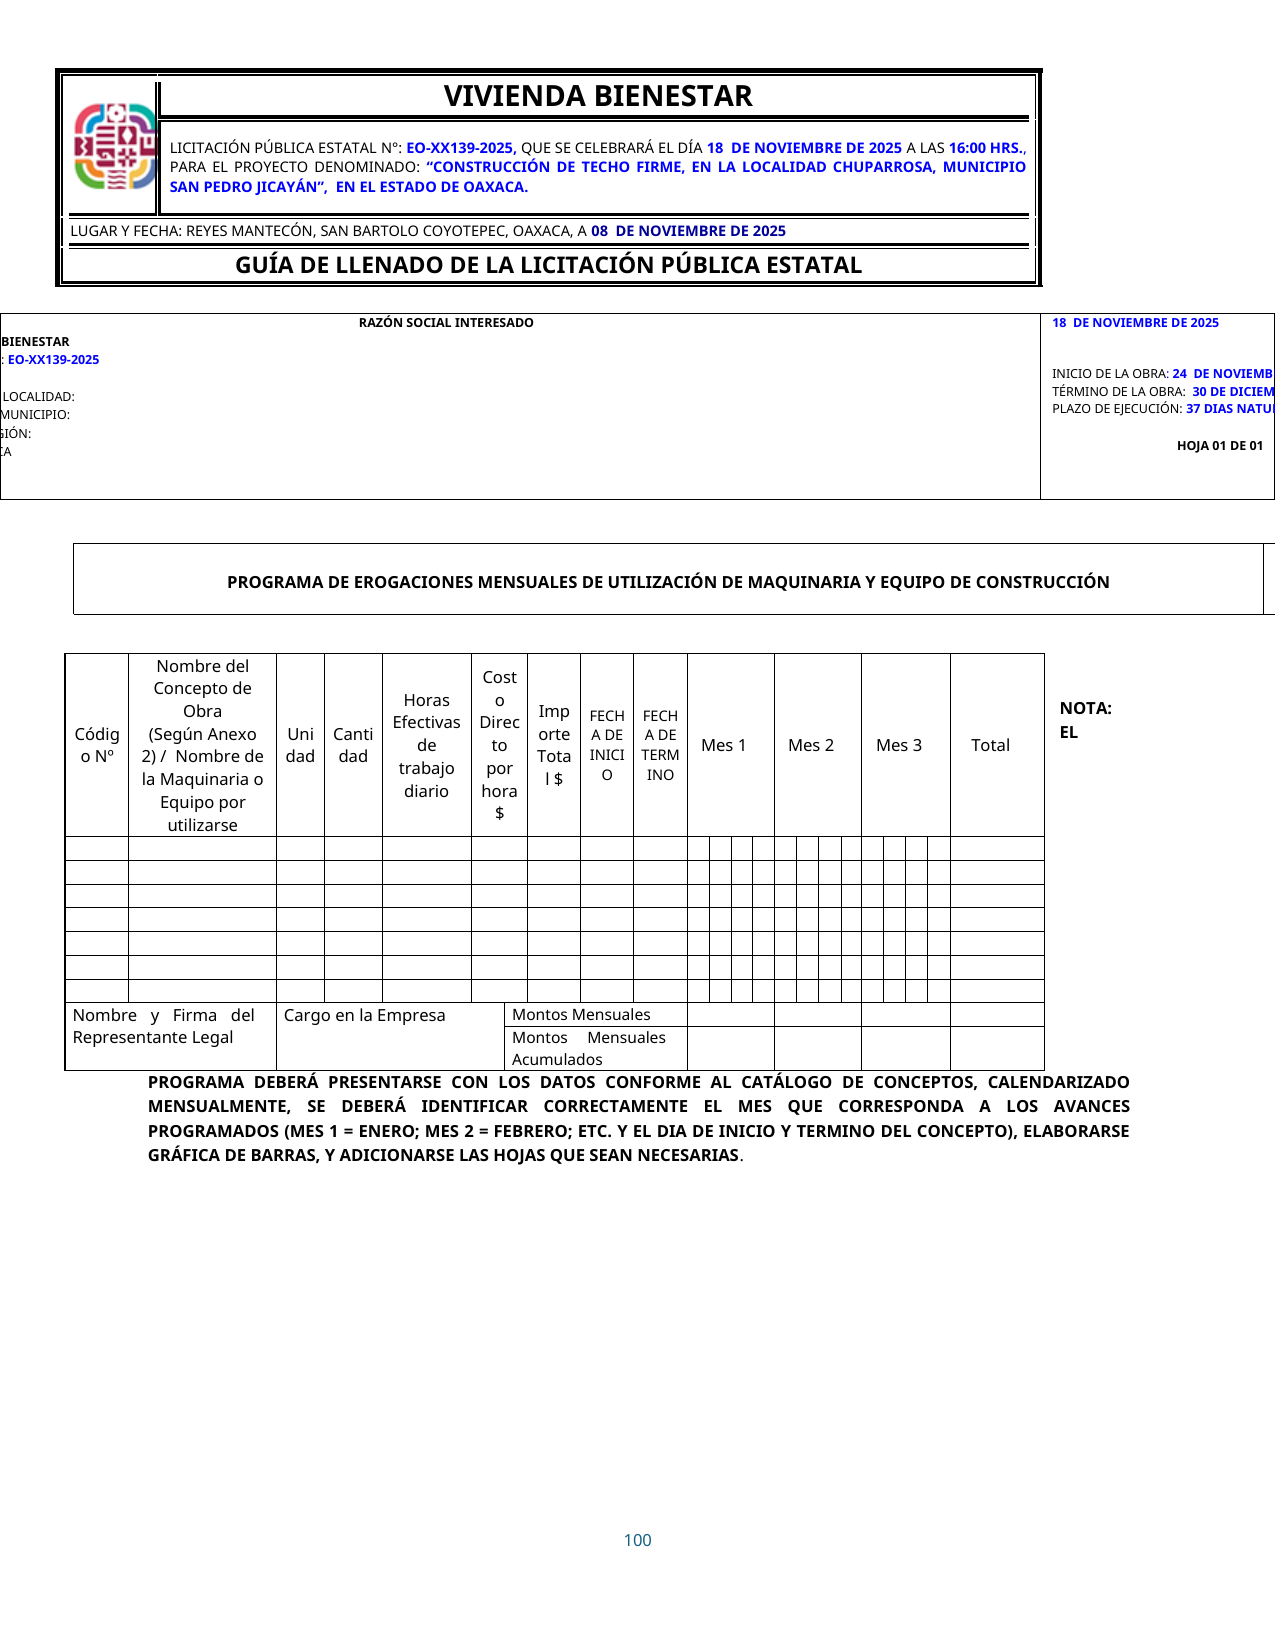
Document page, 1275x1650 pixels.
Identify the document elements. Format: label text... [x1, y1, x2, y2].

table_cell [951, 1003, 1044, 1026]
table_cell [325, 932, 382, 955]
picture [161, 96, 170, 115]
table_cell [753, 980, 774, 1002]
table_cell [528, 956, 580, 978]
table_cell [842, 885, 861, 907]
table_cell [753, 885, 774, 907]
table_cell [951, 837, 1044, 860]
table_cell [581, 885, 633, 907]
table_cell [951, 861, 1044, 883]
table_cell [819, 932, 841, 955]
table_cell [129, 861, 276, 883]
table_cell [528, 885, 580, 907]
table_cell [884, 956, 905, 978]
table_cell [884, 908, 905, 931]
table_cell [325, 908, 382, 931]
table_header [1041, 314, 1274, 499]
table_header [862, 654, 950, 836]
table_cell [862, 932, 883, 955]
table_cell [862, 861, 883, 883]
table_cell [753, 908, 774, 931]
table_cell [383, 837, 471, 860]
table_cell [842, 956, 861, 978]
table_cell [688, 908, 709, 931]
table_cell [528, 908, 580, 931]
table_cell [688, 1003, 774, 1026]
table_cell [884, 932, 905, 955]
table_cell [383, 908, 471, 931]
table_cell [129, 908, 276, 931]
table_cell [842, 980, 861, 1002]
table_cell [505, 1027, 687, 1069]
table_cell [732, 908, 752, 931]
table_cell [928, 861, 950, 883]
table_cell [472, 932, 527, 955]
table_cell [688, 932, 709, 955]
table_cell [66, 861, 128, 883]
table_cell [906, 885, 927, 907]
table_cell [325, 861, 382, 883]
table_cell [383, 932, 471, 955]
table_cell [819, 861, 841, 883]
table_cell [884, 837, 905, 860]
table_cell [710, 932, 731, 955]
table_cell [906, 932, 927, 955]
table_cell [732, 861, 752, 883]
picture [157, 96, 170, 195]
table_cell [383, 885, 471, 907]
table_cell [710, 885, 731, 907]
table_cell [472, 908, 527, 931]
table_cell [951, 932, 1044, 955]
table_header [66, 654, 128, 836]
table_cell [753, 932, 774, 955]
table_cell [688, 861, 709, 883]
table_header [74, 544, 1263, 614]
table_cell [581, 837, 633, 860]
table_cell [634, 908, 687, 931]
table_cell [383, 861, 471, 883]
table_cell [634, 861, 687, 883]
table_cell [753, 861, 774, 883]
picture [63, 96, 155, 195]
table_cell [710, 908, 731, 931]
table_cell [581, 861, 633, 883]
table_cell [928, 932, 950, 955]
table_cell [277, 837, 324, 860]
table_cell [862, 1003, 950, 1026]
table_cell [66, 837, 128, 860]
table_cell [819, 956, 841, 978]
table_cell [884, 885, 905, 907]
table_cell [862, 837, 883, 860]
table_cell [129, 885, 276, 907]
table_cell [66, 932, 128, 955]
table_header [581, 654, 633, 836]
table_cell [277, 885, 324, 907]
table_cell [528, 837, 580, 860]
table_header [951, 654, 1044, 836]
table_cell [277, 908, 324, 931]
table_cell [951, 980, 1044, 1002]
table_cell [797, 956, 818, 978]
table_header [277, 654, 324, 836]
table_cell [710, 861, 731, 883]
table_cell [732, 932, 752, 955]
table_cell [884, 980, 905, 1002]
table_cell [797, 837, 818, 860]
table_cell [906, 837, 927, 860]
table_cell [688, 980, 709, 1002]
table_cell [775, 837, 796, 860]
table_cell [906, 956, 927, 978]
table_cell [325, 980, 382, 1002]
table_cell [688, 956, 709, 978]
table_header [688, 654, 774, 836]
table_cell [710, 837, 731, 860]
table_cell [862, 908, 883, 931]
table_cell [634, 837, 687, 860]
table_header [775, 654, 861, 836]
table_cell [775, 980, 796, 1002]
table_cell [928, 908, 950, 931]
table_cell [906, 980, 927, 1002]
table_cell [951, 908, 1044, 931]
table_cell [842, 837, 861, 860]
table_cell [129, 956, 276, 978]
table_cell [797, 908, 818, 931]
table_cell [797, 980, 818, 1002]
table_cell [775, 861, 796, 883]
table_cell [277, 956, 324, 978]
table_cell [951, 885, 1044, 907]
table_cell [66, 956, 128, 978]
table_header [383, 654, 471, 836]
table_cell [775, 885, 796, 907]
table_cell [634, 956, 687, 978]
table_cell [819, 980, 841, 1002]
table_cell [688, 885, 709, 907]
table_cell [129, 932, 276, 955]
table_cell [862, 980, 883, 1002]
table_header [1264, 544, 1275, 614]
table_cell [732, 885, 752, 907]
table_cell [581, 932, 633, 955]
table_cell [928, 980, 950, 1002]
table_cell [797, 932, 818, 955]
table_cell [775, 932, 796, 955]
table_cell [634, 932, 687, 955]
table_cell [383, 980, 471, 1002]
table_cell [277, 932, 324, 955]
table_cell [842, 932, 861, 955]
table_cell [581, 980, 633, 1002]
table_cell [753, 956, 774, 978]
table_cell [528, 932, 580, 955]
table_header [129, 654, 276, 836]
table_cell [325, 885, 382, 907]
text NOTA: EL PROGRAMA DEBERÁ PRESENTARSE CON LOS DATOS CONFORME AL CATÁLOGO DE CONCEPTOS, CALENDARIZADO MENSUALMENTE, SE DEBERÁ IDENTIFICAR CORRECTAMENTE EL MES QUE CORRESPONDA A LOS AVANCES PROGRAMADOS (MES 1 = ENERO; MES 2 = FEBRERO; ETC. Y EL DIA DE INICIO Y TERMINO DEL CONCEPTO), ELABORARSE GRÁFICA DE BARRAS, Y ADICIONARSE LAS HOJAS QUE SEAN NECESARIAS. [148, 697, 1131, 1167]
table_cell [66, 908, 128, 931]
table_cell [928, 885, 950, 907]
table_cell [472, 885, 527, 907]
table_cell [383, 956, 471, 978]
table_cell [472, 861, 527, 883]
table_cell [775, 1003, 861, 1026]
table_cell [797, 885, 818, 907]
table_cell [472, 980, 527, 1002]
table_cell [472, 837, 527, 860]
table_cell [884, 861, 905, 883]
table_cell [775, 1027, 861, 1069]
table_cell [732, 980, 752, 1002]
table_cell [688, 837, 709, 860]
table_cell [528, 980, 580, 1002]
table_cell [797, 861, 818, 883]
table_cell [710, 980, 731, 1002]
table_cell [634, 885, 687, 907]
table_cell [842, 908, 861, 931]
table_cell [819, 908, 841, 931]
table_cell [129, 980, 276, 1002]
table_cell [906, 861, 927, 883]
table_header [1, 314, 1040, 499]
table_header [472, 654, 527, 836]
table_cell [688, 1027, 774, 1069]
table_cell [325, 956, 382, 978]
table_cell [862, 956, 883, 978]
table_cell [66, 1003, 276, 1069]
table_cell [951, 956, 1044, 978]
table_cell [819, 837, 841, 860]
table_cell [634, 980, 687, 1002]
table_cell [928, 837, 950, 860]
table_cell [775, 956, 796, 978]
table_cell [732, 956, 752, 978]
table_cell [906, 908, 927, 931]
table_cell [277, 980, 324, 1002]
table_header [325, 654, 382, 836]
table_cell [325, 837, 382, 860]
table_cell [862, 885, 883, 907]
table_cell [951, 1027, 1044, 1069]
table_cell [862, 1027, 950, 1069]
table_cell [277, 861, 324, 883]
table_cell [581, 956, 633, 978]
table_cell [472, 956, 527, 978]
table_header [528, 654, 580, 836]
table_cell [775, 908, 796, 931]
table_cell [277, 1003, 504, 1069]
picture [161, 122, 170, 195]
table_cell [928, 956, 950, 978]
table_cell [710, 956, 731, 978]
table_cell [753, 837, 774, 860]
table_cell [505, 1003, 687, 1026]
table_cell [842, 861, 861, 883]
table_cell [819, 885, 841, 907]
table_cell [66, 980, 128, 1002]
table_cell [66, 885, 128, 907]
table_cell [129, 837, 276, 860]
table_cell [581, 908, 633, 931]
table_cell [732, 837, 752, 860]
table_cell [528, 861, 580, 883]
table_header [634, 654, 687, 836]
